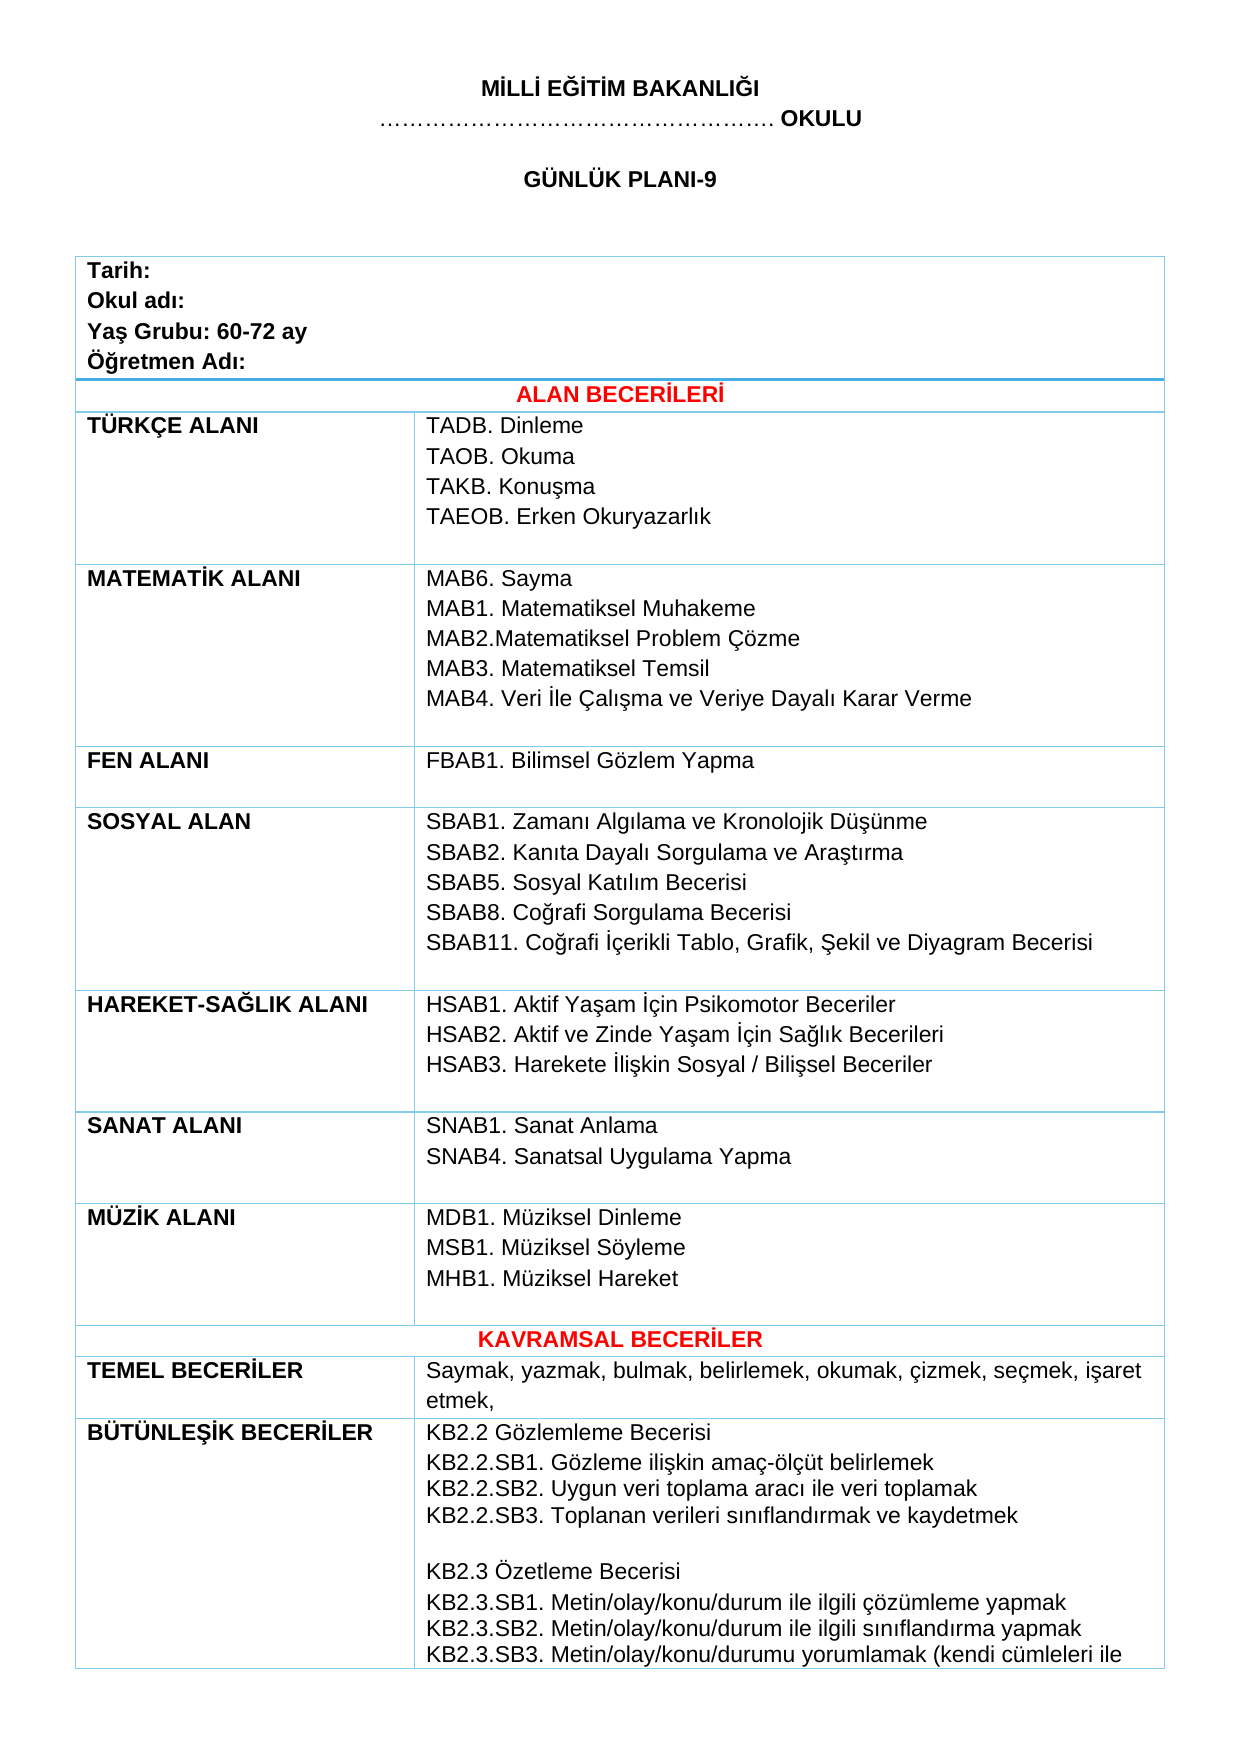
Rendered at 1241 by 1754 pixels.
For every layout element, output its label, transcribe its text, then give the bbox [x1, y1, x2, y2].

table_cell SNAB1. Sanat Anlama SNAB4. Sanatsal Uygulama Yapma [415, 1113, 1164, 1203]
text GÜNLÜK PLANI-9 [75, 166, 1165, 192]
table_cell FBAB1. Bilimsel Gözlem Yapma [415, 747, 1164, 807]
table_cell Saymak, yazmak, bulmak, belirlemek, okumak, çizmek, seçmek, işaret etmek, [415, 1357, 1164, 1418]
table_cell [415, 1419, 1164, 1667]
table_cell FEN ALANI [76, 747, 414, 807]
table_cell ALAN BECERİLERİ [76, 381, 1164, 411]
table_cell TEMEL BECERİLER [76, 1357, 414, 1418]
table_cell HSAB1. Aktif Yaşam İçin Psikomotor Beceriler HSAB2. Aktif ve Zinde Yaşam İçin Sağlık Becerileri HSAB3. Harekete İlişkin Sosyal / Bilişsel Beceriler [415, 991, 1164, 1111]
table_cell MDB1. Müziksel Dinleme MSB1. Müziksel Söyleme MHB1. Müziksel Hareket [415, 1204, 1164, 1325]
table_cell MAB6. Sayma MAB1. Matematiksel Muhakeme MAB2.Matematiksel Problem Çözme MAB3. Matematiksel Temsil MAB4. Veri İle Çalışma ve Veriye Dayalı Karar Verme [415, 565, 1164, 746]
table_cell TÜRKÇE ALANI [76, 413, 414, 563]
table_cell KAVRAMSAL BECERİLER [76, 1326, 1164, 1356]
table_cell MÜZİK ALANI [76, 1204, 414, 1325]
text MİLLİ EĞİTİM BAKANLIĞI [75, 75, 1165, 101]
table_cell SOSYAL ALAN [76, 808, 414, 989]
table_cell SANAT ALANI [76, 1113, 414, 1203]
table_cell MATEMATİK ALANI [76, 565, 414, 746]
table_cell HAREKET-SAĞLIK ALANI [76, 991, 414, 1111]
table_header Tarih: Okul adı: Yaş Grubu: 60-72 ay Öğretmen Adı: [76, 257, 1164, 378]
table_cell SBAB1. Zamanı Algılama ve Kronolojik Düşünme SBAB2. Kanıta Dayalı Sorgulama ve Araştırma SBAB5. Sosyal Katılım Becerisi SBAB8. Coğrafi Sorgulama Becerisi SBAB11. Coğrafi İçerikli Tablo, Grafik, Şekil ve Diyagram Becerisi [415, 808, 1164, 989]
text ……………………………………………. OKULU [75, 105, 1165, 132]
table_cell TADB. Dinleme TAOB. Okuma TAKB. Konuşma TAEOB. Erken Okuryazarlık [415, 413, 1164, 563]
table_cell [76, 1419, 414, 1667]
